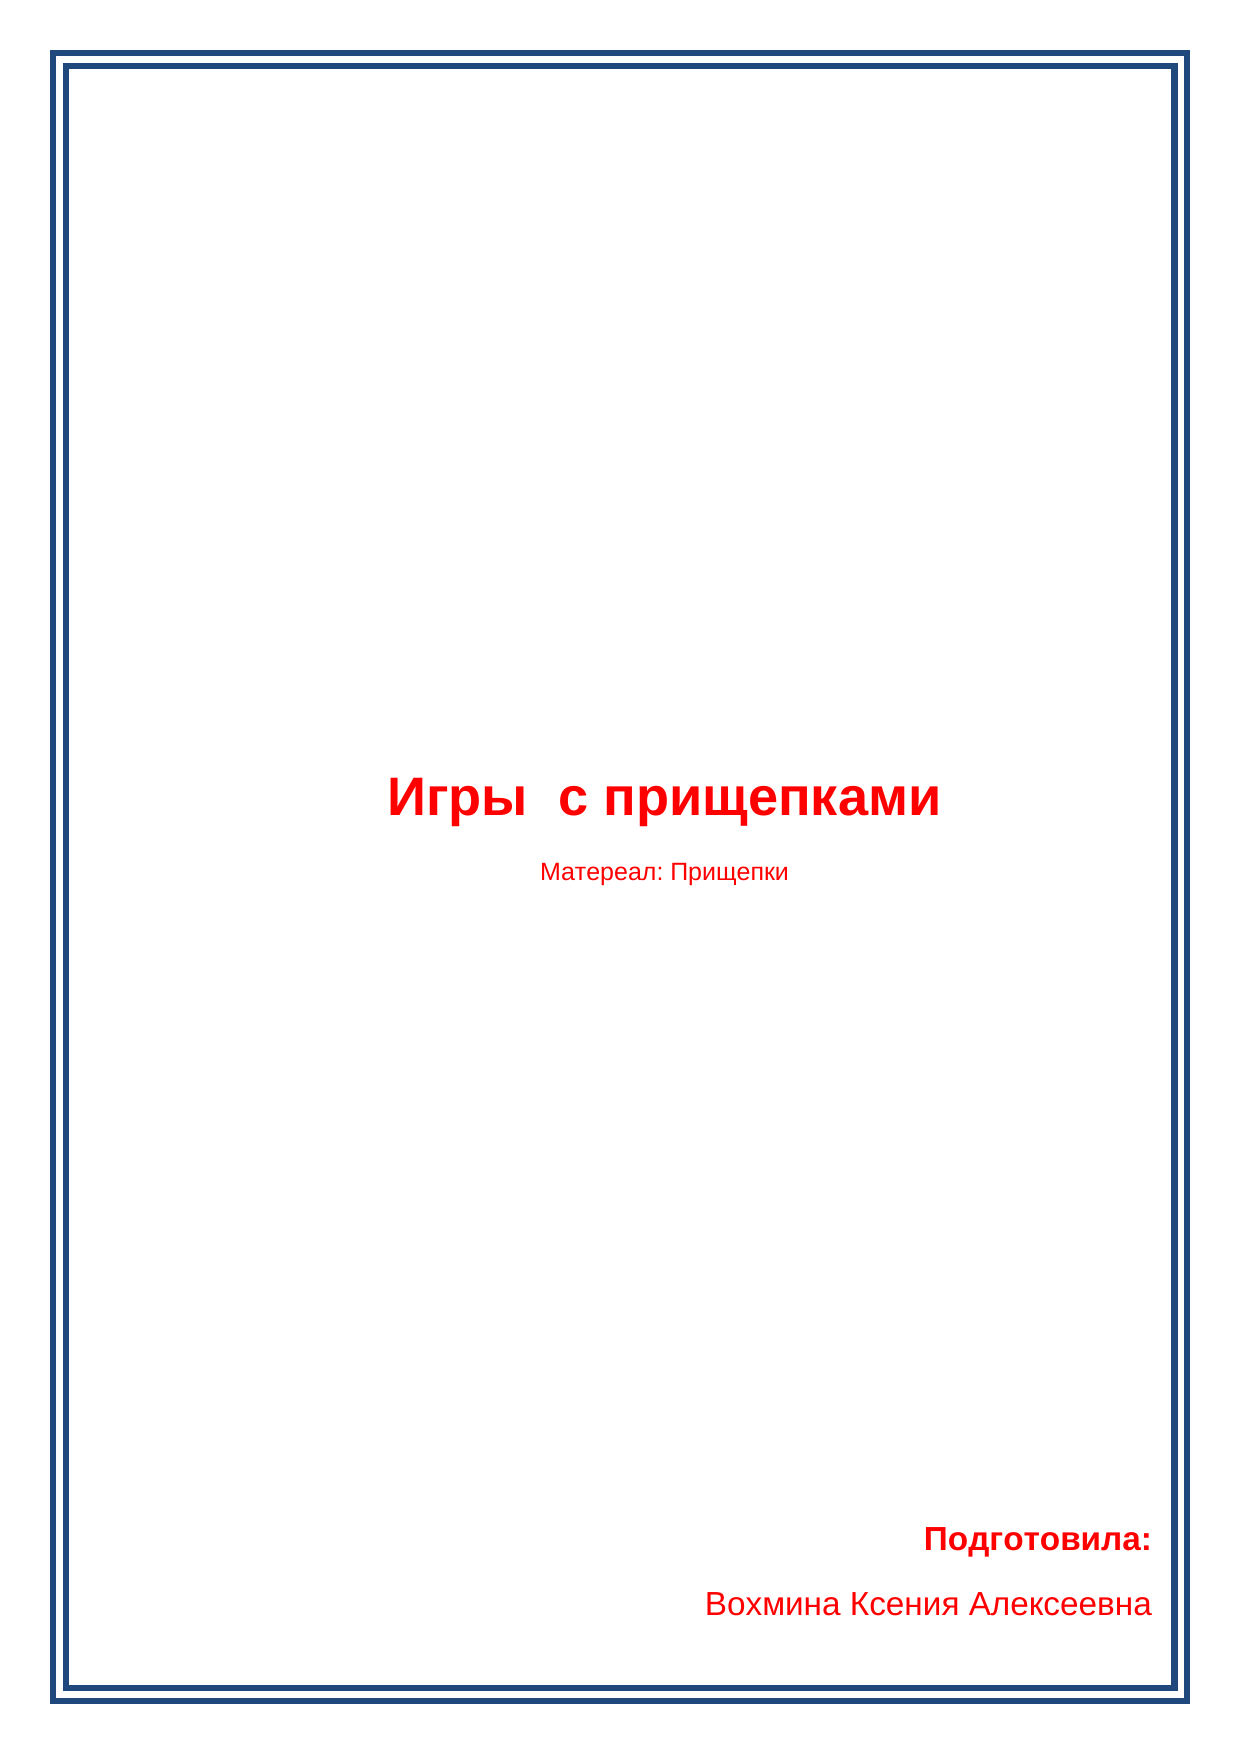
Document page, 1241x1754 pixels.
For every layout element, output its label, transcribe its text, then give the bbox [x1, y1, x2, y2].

text Матереал: Прищепки [177, 857, 1152, 886]
text Вохмина Ксения Алексеевна [177, 1584, 1152, 1623]
text Игры с прищепками [177, 765, 1152, 827]
text Подготовила: [177, 1519, 1152, 1558]
